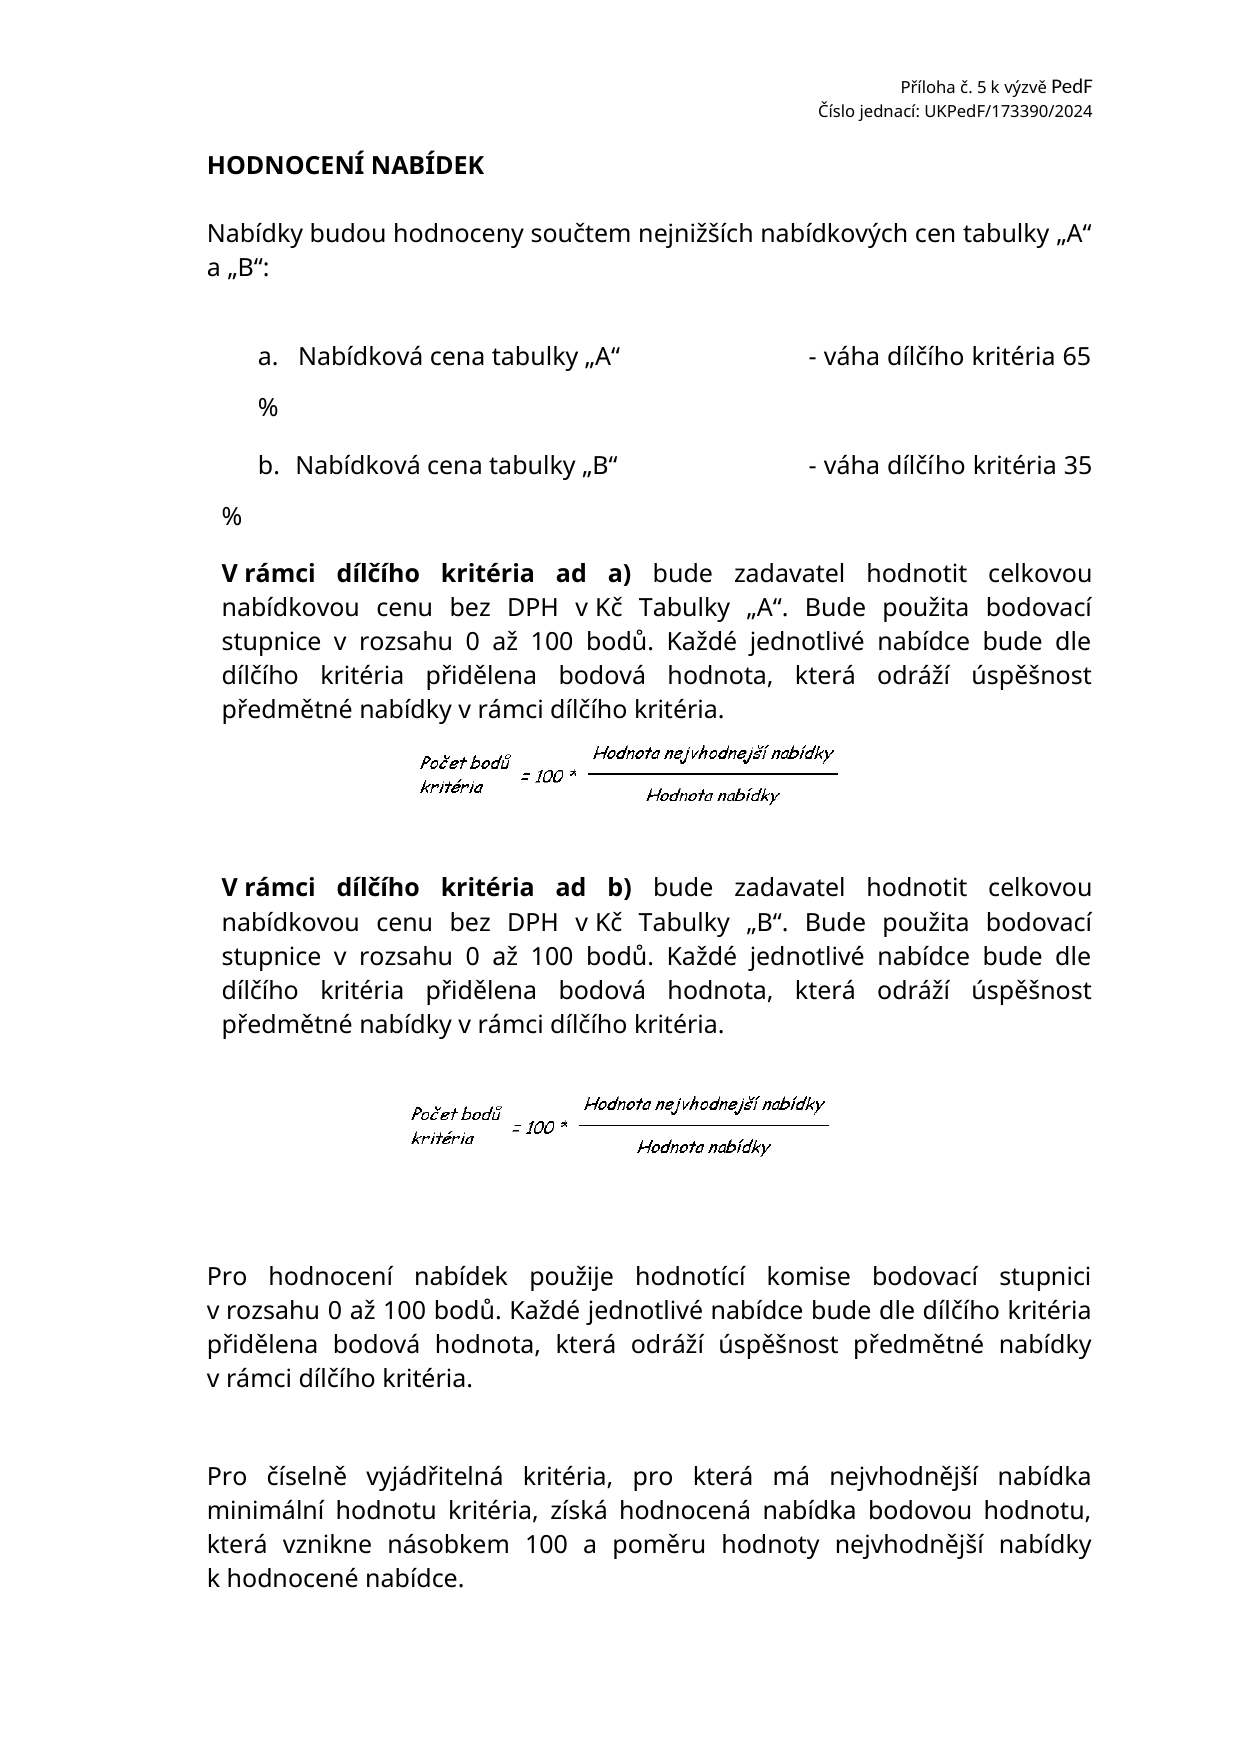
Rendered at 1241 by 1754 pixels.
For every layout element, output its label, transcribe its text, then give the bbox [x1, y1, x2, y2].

text Pro číselně vyjádřitelná kritéria, pro která má nejvhodnější nabídka minimální hodnotu kritéria, získá hodnocená nabídka bodovou hodnotu, která vznikne násobkem poměru hodnoty nejvhodnější nabídky k hodnocené nabídce. [207, 1459, 1093, 1595]
text V rámci dílčího kritéria ad b) bude zadavatel hodnotit celkovou nabídkovou cenu bez DPH v Kč Tabulky „B“. Bude použita bodovací stupnice v rozsahu 0 až 100 bodů. Každé jednotlivé nabídce bude dle dílčího kritéria přidělena bodová hodnota, která odráží úspěšnost předmětné nabídky v rámci dílčího kritéria. [221, 870, 1093, 1040]
picture [414, 731, 853, 829]
text V rámci dílčího kritéria ad a) bude zadavatel hodnotit celkovou nabídkovou cenu bez DPH v Kč Tabulky „A“. Bude použita bodovací stupnice v rozsahu 0 až 100 bodů. Každé jednotlivé nabídce bude dle dílčího kritéria přidělena bodová hodnota, která odráží úspěšnost předmětné nabídky v rámci dílčího kritéria. [221, 556, 1093, 726]
subtitle hodnocení NabídEK [207, 148, 1093, 182]
text a. Nabídková cena tabulky „A“ - váha dílčího kritéria 65 % [258, 339, 1093, 424]
picture [405, 1083, 844, 1181]
text Pro hodnocení nabídek použije hodnotící komise bodovací stupnici v rozsahu 0 až 100 bodů. Každé jednotlivé nabídce bude dle dílčího kritéria přidělena bodová hodnota, která odráží úspěšnost předmětné nabídky v rámci dílčího kritéria. [207, 1259, 1093, 1395]
text b. Nabídková cena tabulky „B“ - váha dílčího kritéria 35 % [221, 447, 1093, 532]
text Nabídky budou hodnoceny součtem nejnižších nabídkových cen tabulky „A“ a „B“: [207, 216, 1093, 284]
